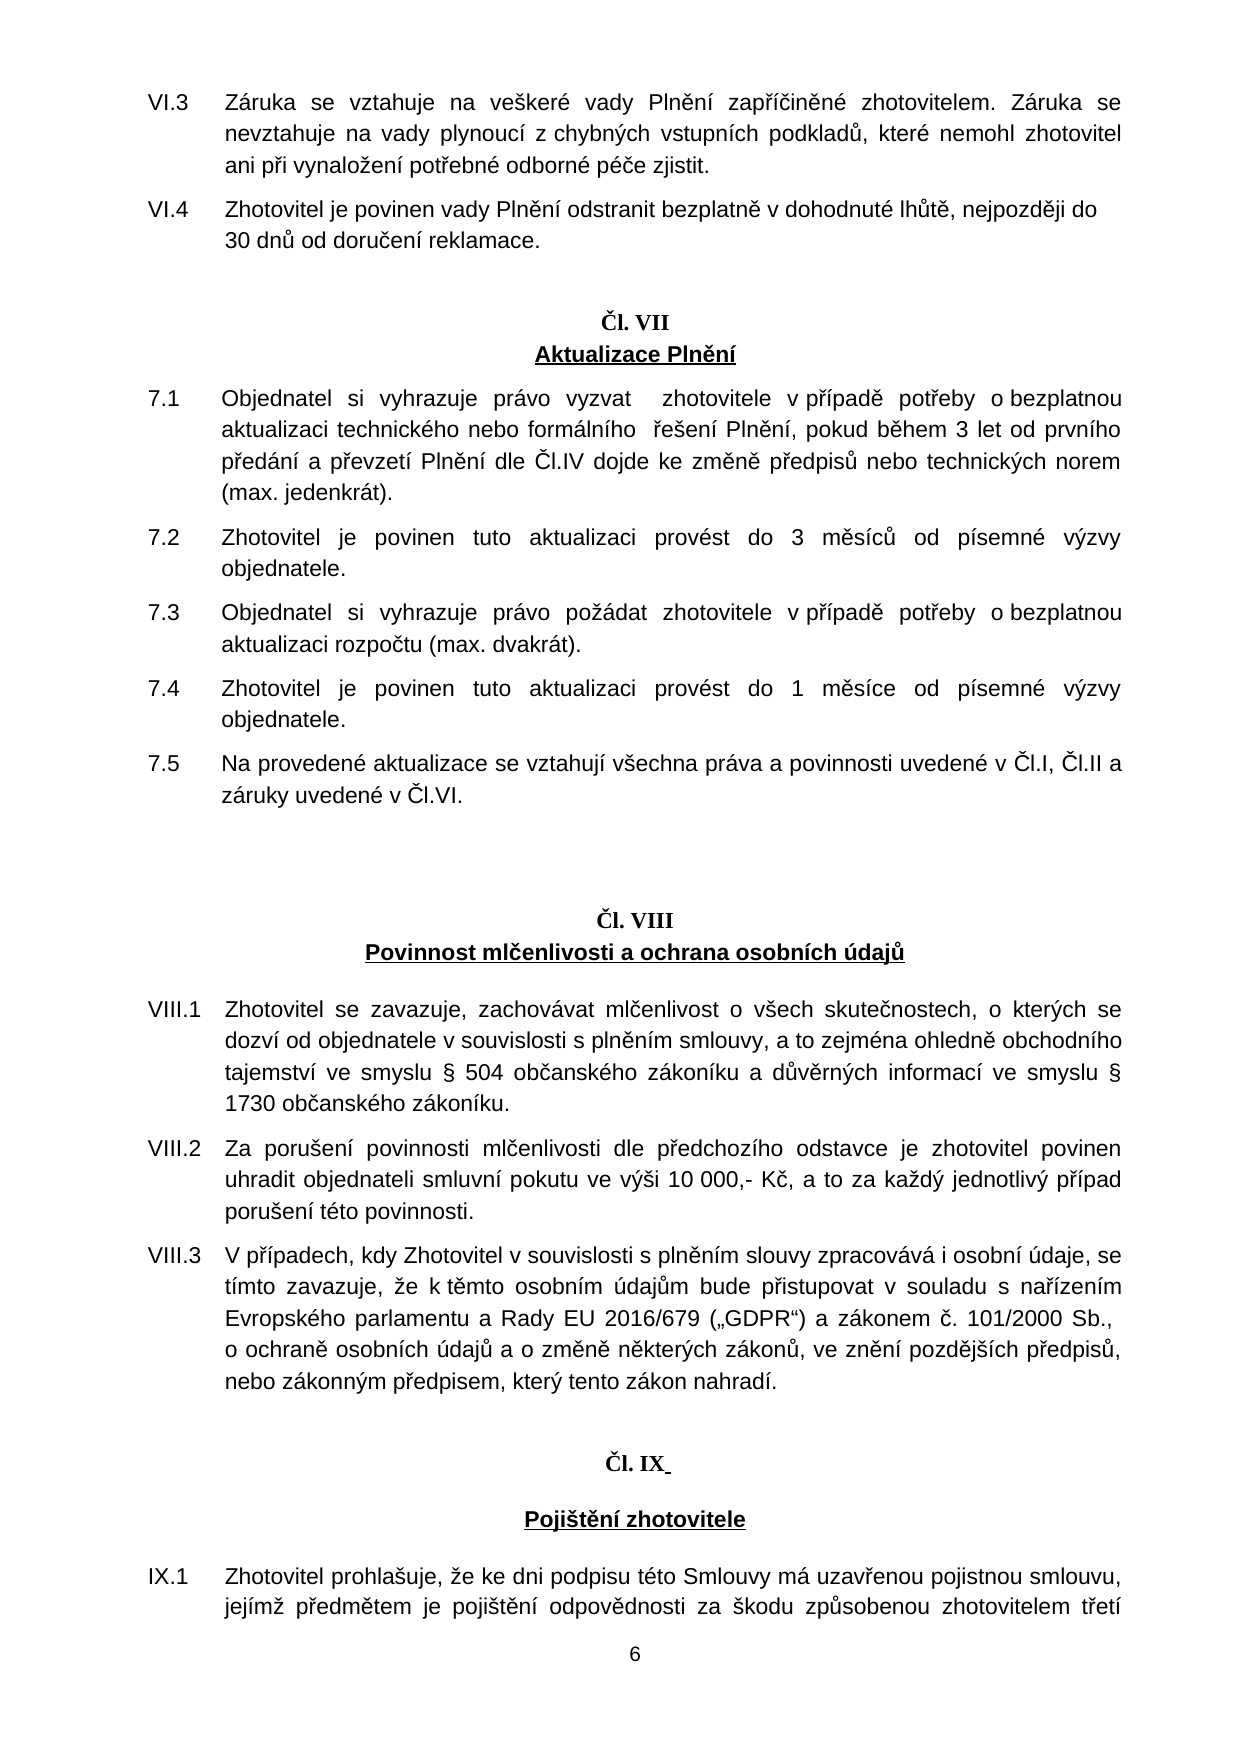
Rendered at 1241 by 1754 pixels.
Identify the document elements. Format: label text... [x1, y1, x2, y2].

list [148, 1563, 1122, 1619]
list 7.3 Objednatel si vyhrazuje právo požádat zhotovitele v případě potřeby o bezplatnou aktualizaci rozpočtu (max. dvakrát). [148, 599, 1122, 657]
list Za porušení povinnosti mlčenlivosti dle předchozího odstavce je zhotovitel povinen uhradit objednateli smluvní pokutu ve výši 10 000,- Kč, a to za každý jednotlivý případ porušení této povinnosti. [148, 1134, 1122, 1224]
list Zhotovitel je povinen vady Plnění odstranit bezplatně v dohodnuté lhůtě, nejpozději do 30 dnů od doručení reklamace. [148, 196, 1122, 254]
list 7.2 Zhotovitel je povinen tuto aktualizaci provést do 3 měsíců od písemné výzvy objednatele. [148, 523, 1122, 581]
list V případech, kdy Zhotovitel v souvislosti s plněním slouvy zpracovává i osobní údaje, se tímto zavazuje, že k těmto osobním údajům bude přistupovat v souladu s nařízením Evropského parlamentu a Rady EU 2016/679 („GDPR“) a zákonem č. 101/2000 Sb., o ochraně osobních údajů a o změně některých zákonů, ve znění pozdějších předpisů, nebo zákonným předpisem, který tento zákon nahradí. [148, 1242, 1122, 1394]
list 7.5 Na provedené aktualizace se vztahují všechna práva a povinnosti uvedené v Čl.I, Čl.II a záruky uvedené v Čl.VI. [148, 750, 1122, 808]
list Pojištění zhotovitele [148, 1506, 1122, 1532]
list Zhotovitel se zavazuje, zachovávat mlčenlivost o všech skutečnostech, o kterých se dozví od objednatele v souvislosti s plněním smlouvy, a to zejména ohledně obchodního tajemství ve smyslu § 504 občanského zákoníku a důvěrných informací ve smyslu § 1730 občanského zákoníku. [148, 996, 1122, 1117]
list 7.1 Objednatel si vyhrazuje právo vyzvat zhotovitele v případě potřeby o bezplatnou aktualizaci technického nebo formálního řešení Plnění, pokud během 3 let od prvního předání a převzetí Plnění dle Čl.IV dojde ke změně předpisů nebo technických norem (max. jedenkrát). [148, 385, 1122, 506]
text Povinnost mlčenlivosti a ochrana osobních údajů [148, 907, 1122, 966]
list Záruka se vztahuje na veškeré vady Plnění zapříčiněné zhotovitelem. Záruka se nevztahuje na vady plynoucí z chybných vstupních podkladů, které nemohl zhotovitel ani při vynaložení potřebné odborné péče zjistit. [148, 89, 1122, 178]
list 7.4 Zhotovitel je povinen tuto aktualizaci provést do 1 měsíce od písemné výzvy objednatele. [148, 675, 1122, 733]
list Aktualizace Plnění [148, 341, 1122, 367]
